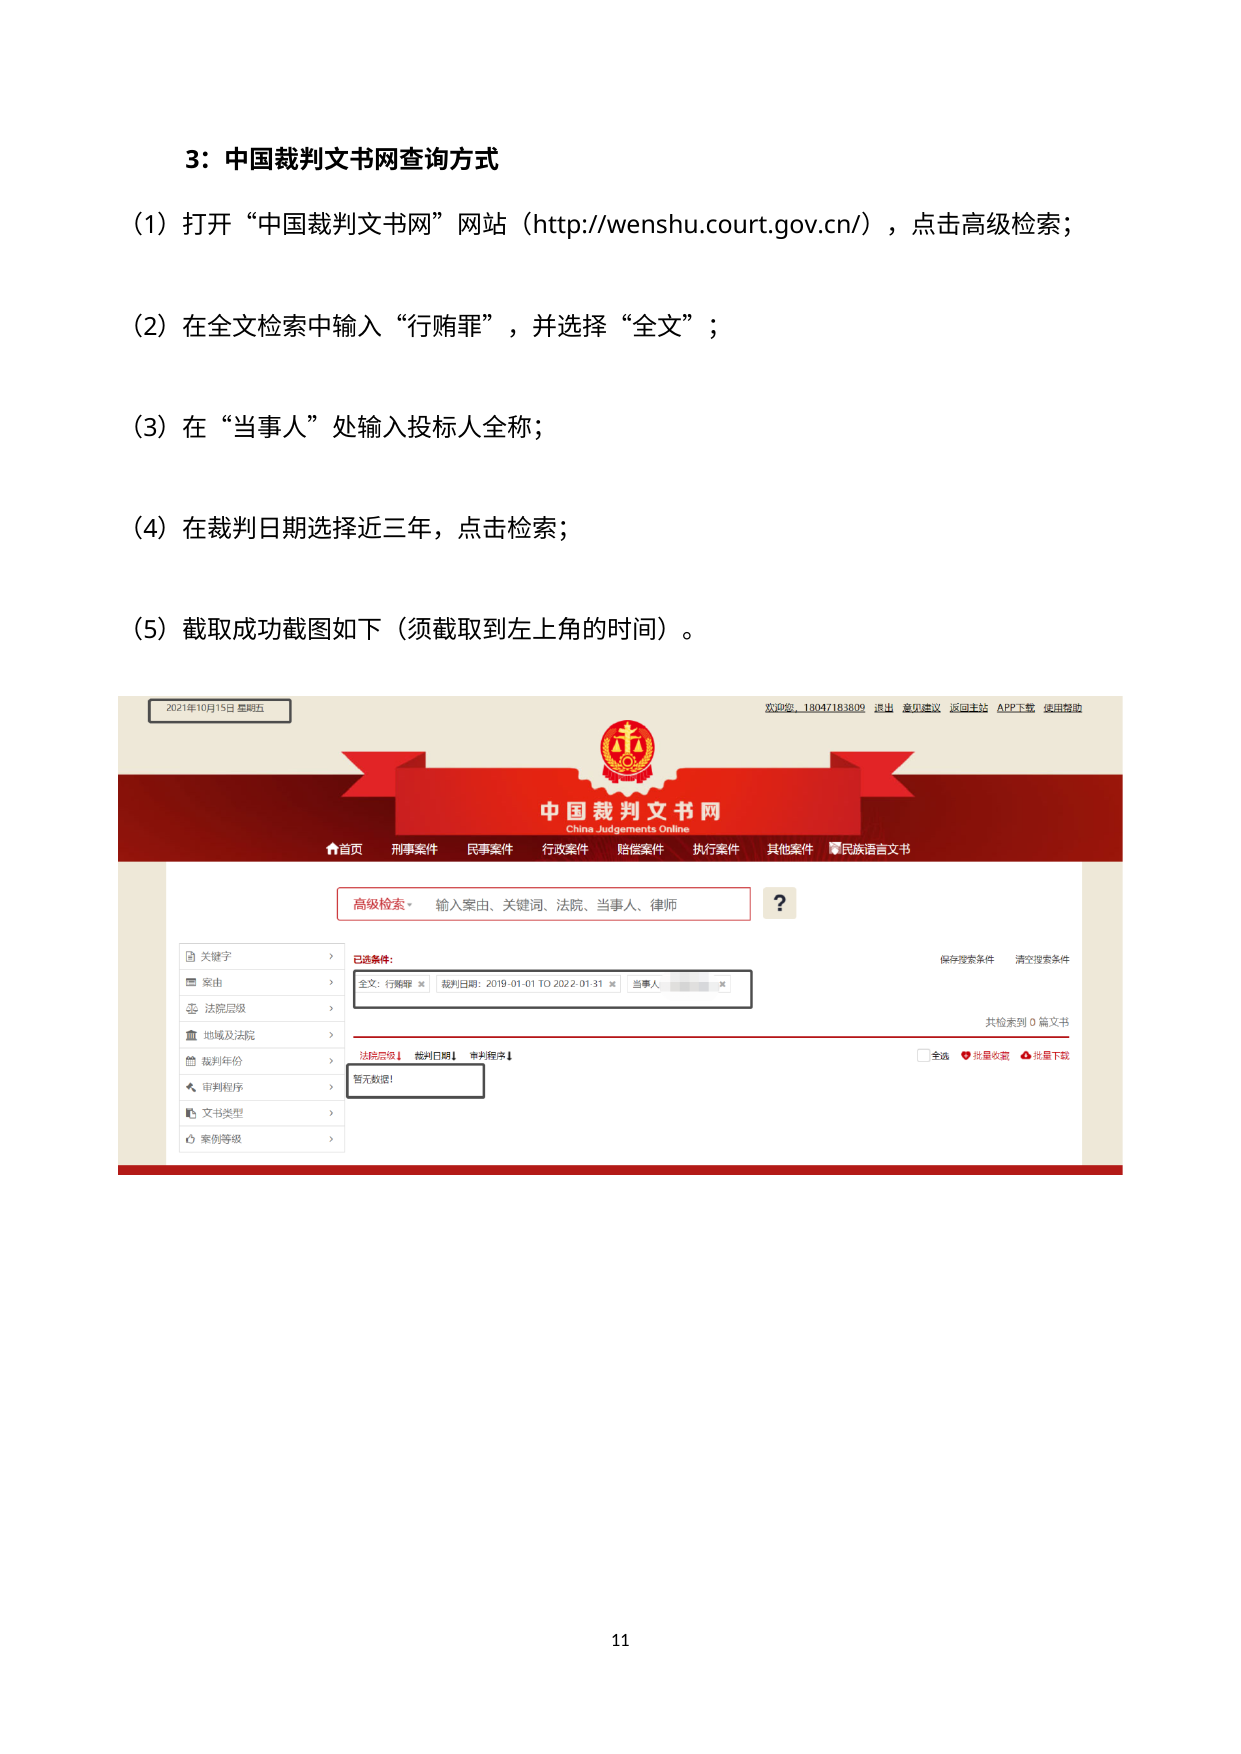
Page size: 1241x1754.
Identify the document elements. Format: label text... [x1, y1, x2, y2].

text （3）在“当事人”处输入投标人全称； [118, 393, 1122, 458]
text （4）在裁判日期选择近三年，点击检索； [118, 494, 1122, 559]
text （5）截取成功截图如下（须截取到左上角的时间）。 [118, 595, 1122, 660]
picture [118, 696, 1123, 1175]
text （1）打开“中国裁判文书网”网站（http://wenshu.court.gov.cn/），点击高级检索； [118, 190, 1122, 255]
text （2）在全文检索中输入“行贿罪”，并选择“全文”； [118, 292, 1122, 357]
text 3：中国裁判文书网查询方式 [118, 125, 1224, 190]
